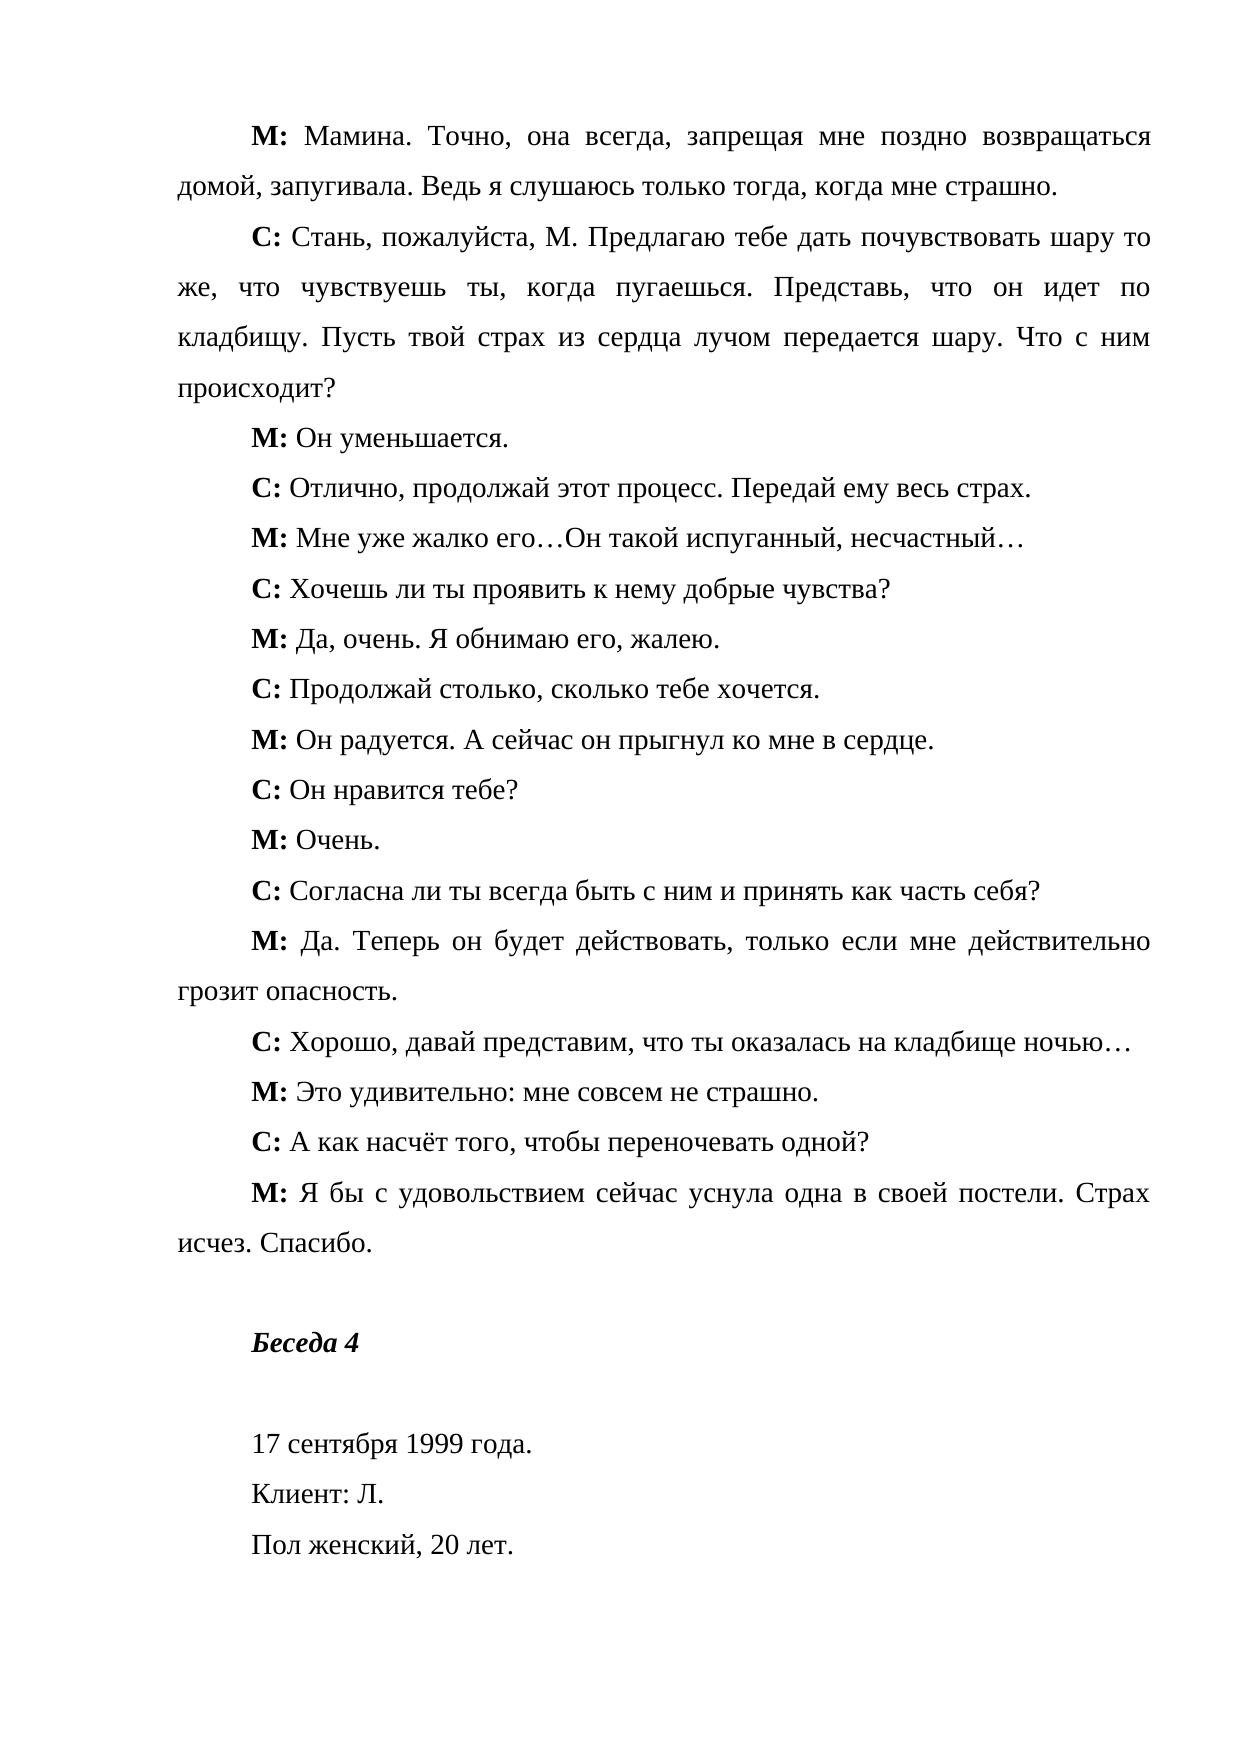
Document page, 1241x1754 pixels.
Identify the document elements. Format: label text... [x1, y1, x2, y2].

text С: А как насчёт того, чтобы переночевать одной? [177, 1124, 1152, 1158]
text М: Это удивительно: мне совсем не страшно. [177, 1074, 1152, 1108]
text Клиент: Л. [177, 1477, 1152, 1510]
text М: Да. Теперь он будет действовать, только если мне действительно грозит опасность. [177, 923, 1152, 1007]
text С: Продолжай столько, сколько тебе хочется. [177, 672, 1152, 705]
text Пол женский, 20 лет. [177, 1527, 1152, 1560]
text М: Я бы с удовольствием сейчас уснула одна в своей постели. Страх исчез. Спасибо. [177, 1175, 1152, 1258]
text С: Стань, пожалуйста, М. Предлагаю тебе дать почувствовать шару то же, что чувствуешь ты, когда пугаешься. Представь, что он идет по кладбищу. Пусть твой страх из сердца лучом передается шару. Что с ним происходит? [177, 219, 1152, 403]
text М: Мне уже жалко его…Он такой испуганный, несчастный… [177, 521, 1152, 554]
text С: Хорошо, давай представим, что ты оказалась на кладбище ночью… [177, 1024, 1152, 1057]
text С: Он нравится тебе? [177, 772, 1152, 806]
text М: Он уменьшается. [177, 420, 1152, 453]
text С: Согласна ли ты всегда быть с ним и принять как часть себя? [177, 873, 1152, 906]
text М: Он радуется. А сейчас он прыгнул ко мне в сердце. [177, 722, 1152, 755]
text С: Отлично, продолжай этот процесс. Передай ему весь страх. [177, 470, 1152, 504]
text М: Мамина. Точно, она всегда, запрещая мне поздно возвращаться домой, запугивала. Ведь я слушаюсь только тогда, когда мне страшно. [177, 118, 1152, 202]
text Беседа 4 [177, 1326, 1152, 1359]
text М: Очень. [177, 822, 1152, 856]
text С: Хочешь ли ты проявить к нему добрые чувства? [177, 571, 1152, 604]
text М: Да, очень. Я обнимаю его, жалею. [177, 621, 1152, 655]
text 17 сентября 1999 года. [177, 1426, 1152, 1460]
